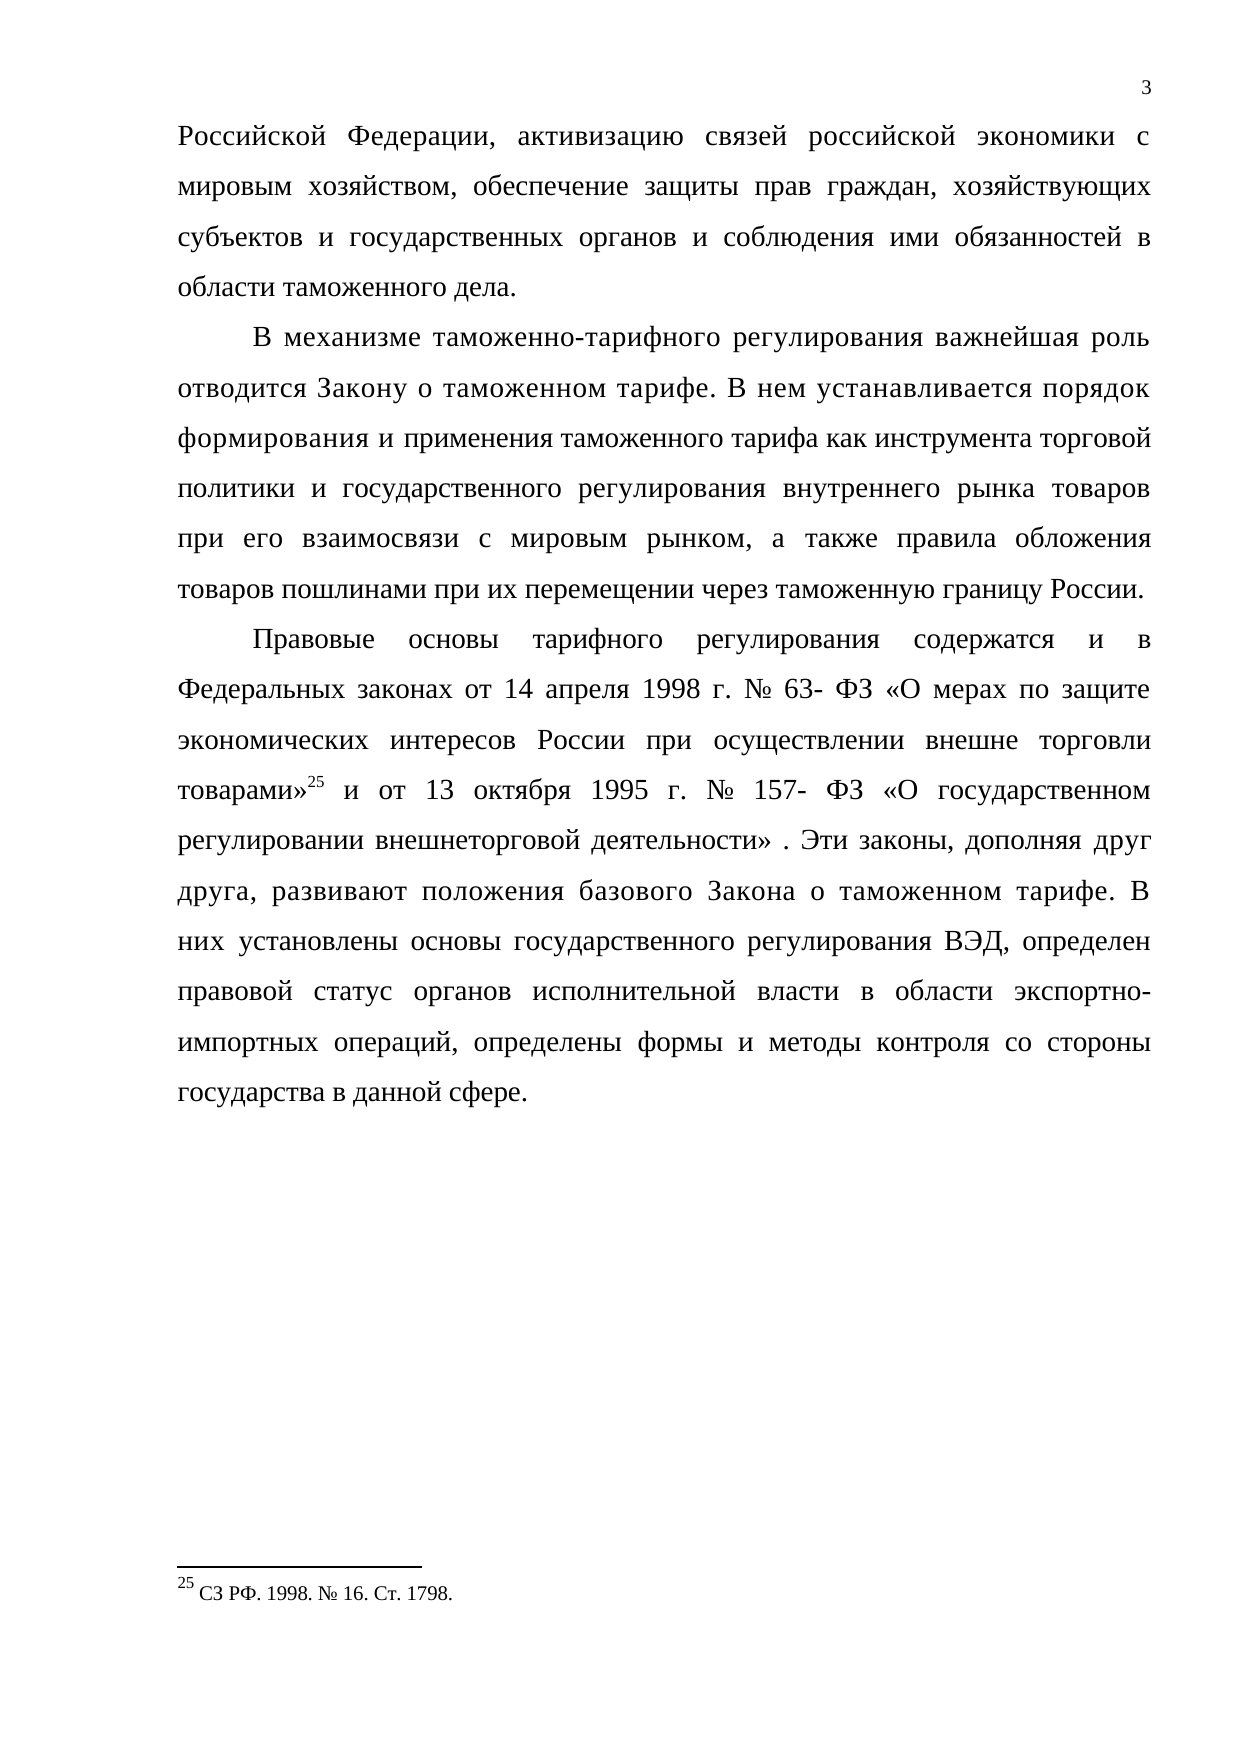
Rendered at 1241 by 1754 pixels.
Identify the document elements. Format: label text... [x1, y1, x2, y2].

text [177, 118, 1152, 303]
text Правовые основы тарифного регулирования содержатся и в Федеральных законах от 14 апреля 1998 г. № 63- ФЗ «О мерах по защите экономических интересов России при осуществлении внешне торговли товарами» и от 13 октября 1995 г. № 157- ФЗ «О государственном регулировании внешнеторговой деятельности» . Эти законы, дополняя друг друга, развивают положения базового Закона о таможенном тарифе. В них установлены основы государственного регулирования ВЭД, определен правовой статус органов исполнительной власти в области экспортно-импортных операций, определены формы и методы контроля со стороны государства в данной сфере. [177, 621, 1152, 1108]
text В механизме таможенно-тарифного регулирования важнейшая роль отводится Закону о таможенном тарифе. В нем устанавливается порядок формирования и применения таможенного тарифа как инструмента торговой политики и государственного регулирования внутреннего рынка товаров при его взаимосвязи с мировым рынком, а также правила обложения товаров пошлинами при их перемещении через таможенную границу России. [177, 319, 1152, 604]
